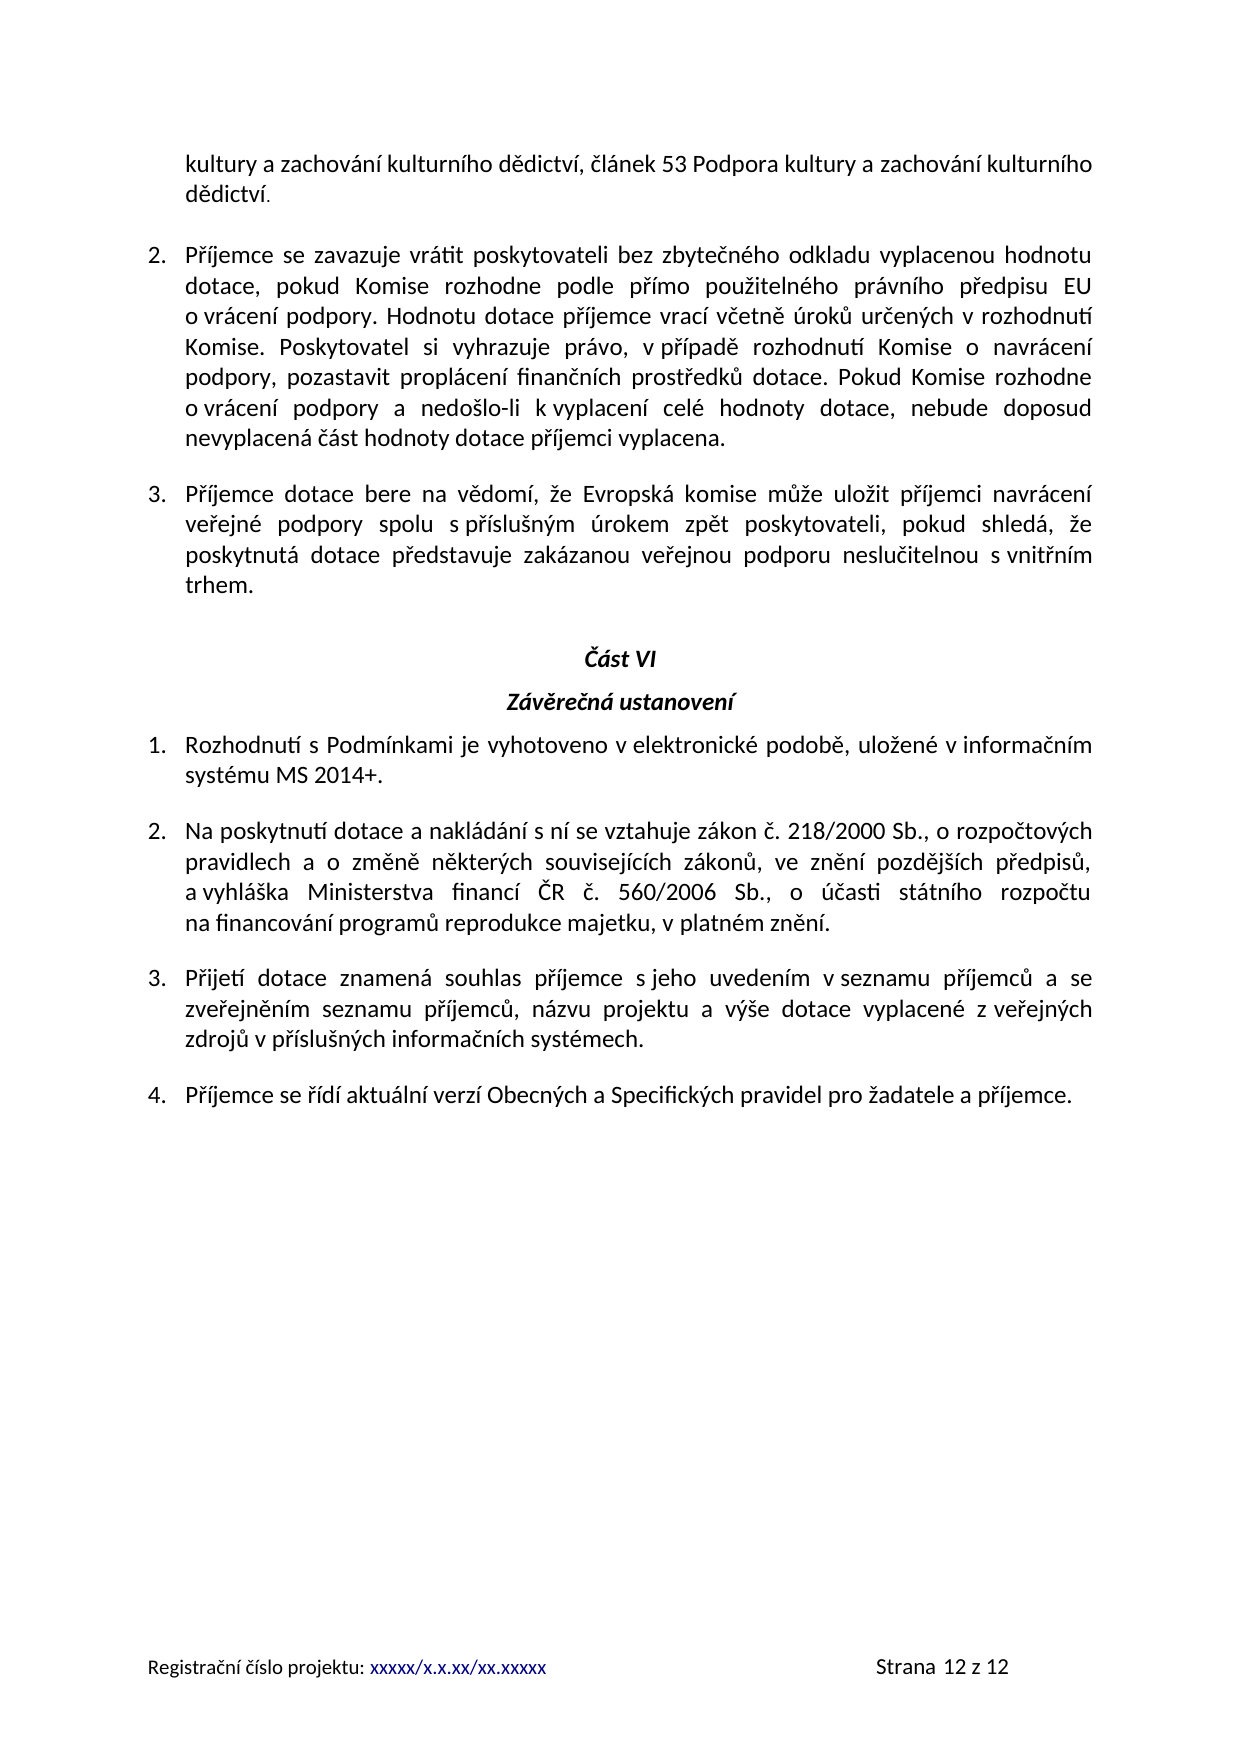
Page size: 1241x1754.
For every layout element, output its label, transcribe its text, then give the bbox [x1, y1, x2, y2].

text Závěrečná ustanovení [148, 686, 1092, 717]
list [148, 148, 1092, 209]
list Na poskytnutí dotace a nakládání s ní se vztahuje zákon č. 218/2000 Sb., o rozpočtových pravidlech a o změně některých souvisejících zákonů, ve znění pozdějších předpisů, a vyhláška Ministerstva financí ČR č. 560/2006 Sb., o účasti státního rozpočtu na financování programů reprodukce majetku, v platném znění. [148, 815, 1092, 937]
list Příjemce se zavazuje vrátit poskytovateli bez zbytečného odkladu vyplacenou hodnotu dotace, pokud Komise rozhodne podle přímo použitelného právního předpisu EU o vrácení podpory. Hodnotu dotace příjemce vrací včetně úroků určených v rozhodnutí Komise. Poskytovatel si vyhrazuje právo, v případě rozhodnutí Komise o navrácení podpory, pozastavit proplácení finančních prostředků dotace. Pokud Komise rozhodne o vrácení podpory a nedošlo-li k vyplacení celé hodnoty dotace, nebude doposud nevyplacená část hodnoty dotace příjemci vyplacena. [148, 239, 1092, 453]
text Část VI [148, 643, 1092, 673]
list Příjemce se řídí aktuální verzí Obecných a Specifických pravidel pro žadatele a příjemce. [148, 1079, 1093, 1109]
list Přijetí dotace znamená souhlas příjemce s jeho uvedením v seznamu příjemců a se zveřejněním seznamu příjemců, názvu projektu a výše dotace vyplacené z veřejných zdrojů v příslušných informačních systémech. [148, 962, 1092, 1054]
list Příjemce dotace bere na vědomí, že Evropská komise může uložit příjemci navrácení veřejné podpory spolu s příslušným úrokem zpět poskytovateli, pokud shledá, že poskytnutá dotace představuje zakázanou veřejnou podporu neslučitelnou s vnitřním trhem. [148, 478, 1093, 600]
list Rozhodnutí s Podmínkami je vyhotoveno v elektronické podobě, uložené v informačním systému MS 2014+. [148, 729, 1092, 790]
